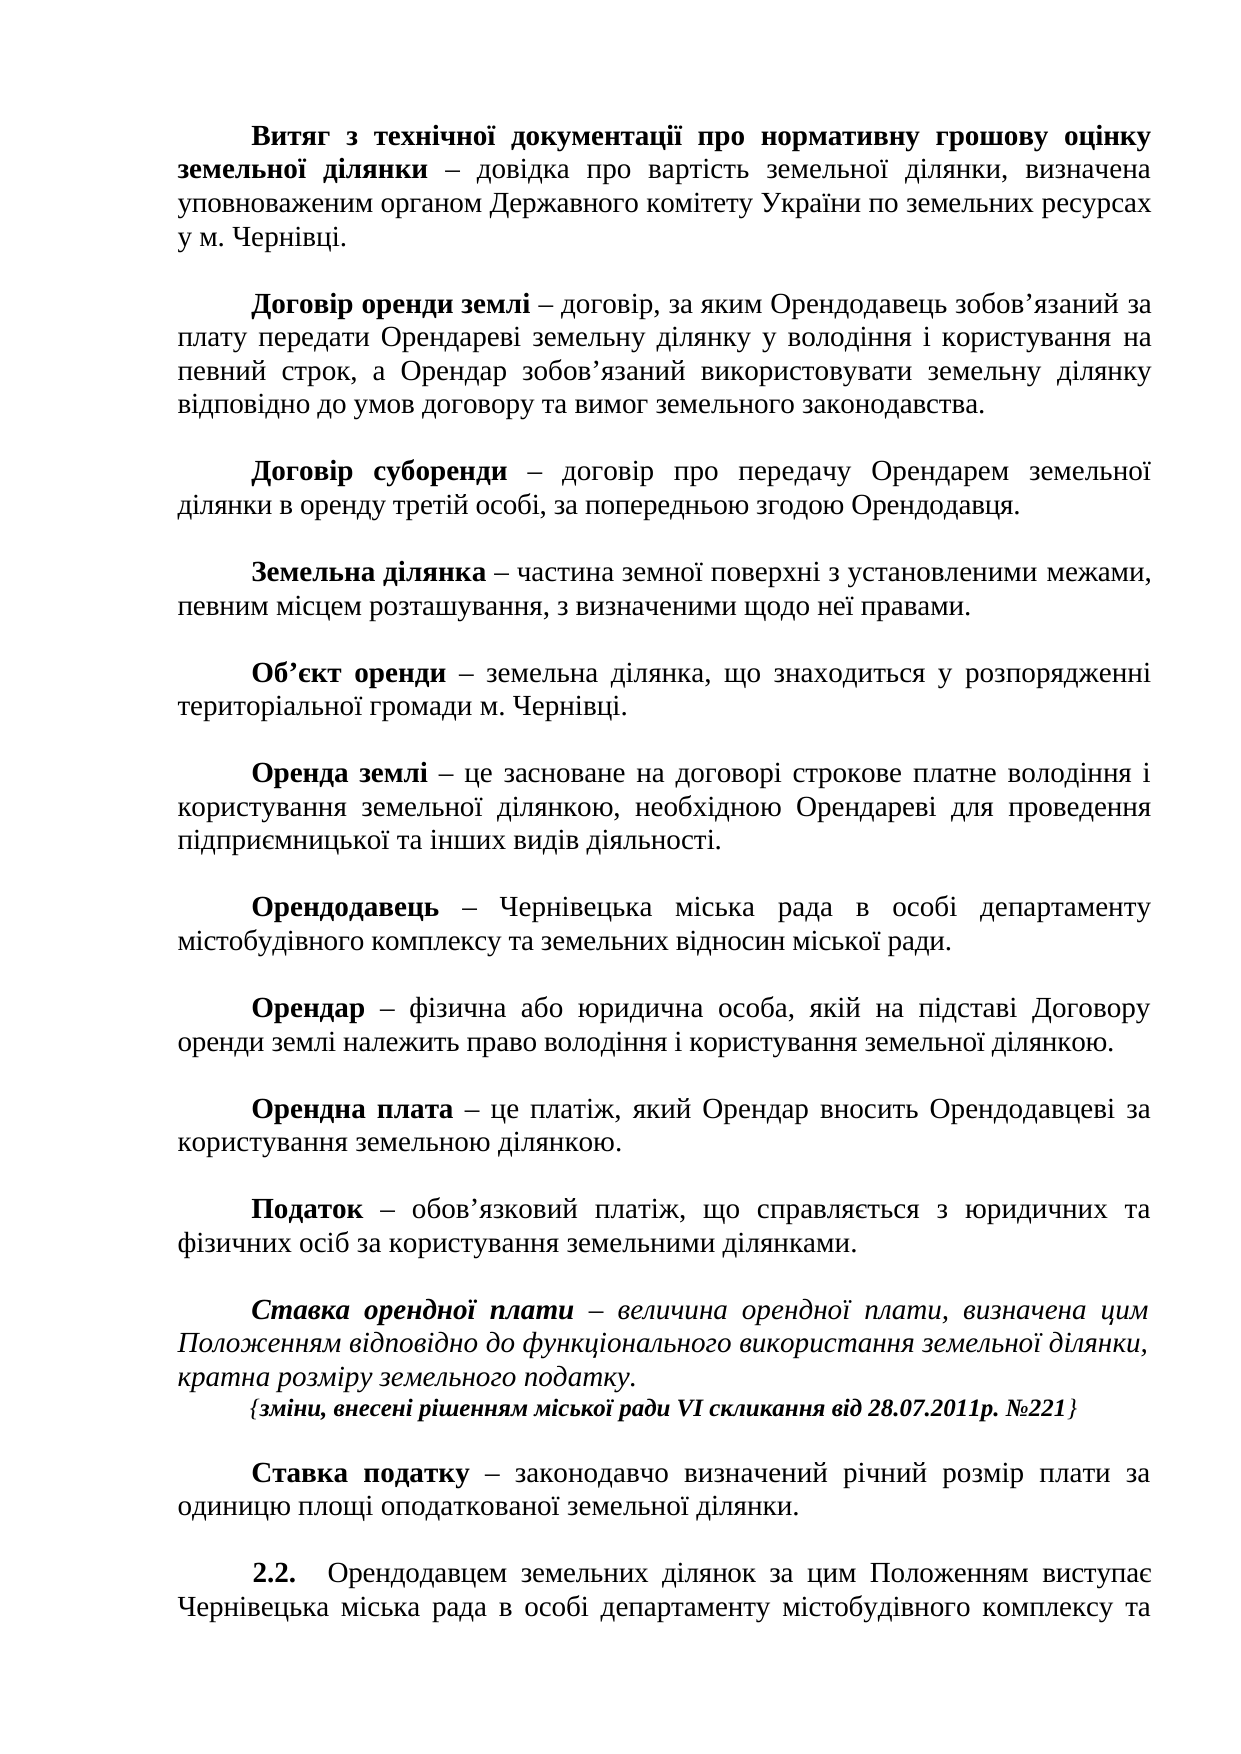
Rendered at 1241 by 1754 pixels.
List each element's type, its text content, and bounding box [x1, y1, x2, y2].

text Орендна плата – це платіж, який Орендар вносить Орендодавцеві за користування земельною ділянкою. [177, 1091, 1152, 1158]
text Земельна ділянка – частина земної поверхні з установленими межами, певним місцем розташування, з визначеними щодо неї правами. [177, 554, 1152, 621]
text Податок – обов’язковий платіж, що справляється з юридичних та фізичних осіб за користування земельними ділянками. [177, 1191, 1152, 1258]
text Ставка податку – законодавчо визначений річний розмір плати за одиницю площі оподаткованої земельної ділянки. [177, 1455, 1152, 1522]
text Договір суборенди – договір про передачу Орендарем земельної ділянки в оренду третій особі, за попередньою згодою Орендодавця. [177, 453, 1152, 521]
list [177, 1556, 1152, 1623]
text Орендар – фізична або юридична особа, якій на підставі Договору оренди землі належить право володіння і користування земельної ділянкою. [177, 990, 1152, 1057]
text Оренда землі – це засноване на договорі строкове платне володіння і користування земельної ділянкою, необхідною Орендареві для проведення підприємницької та інших видів діяльності. [177, 755, 1152, 856]
text Договір оренди землі – договір, за яким Орендодавець зобов’язаний за плату передати Орендареві земельну ділянку у володіння і користування на певний строк, а Орендар зобов’язаний використовувати земельну ділянку відповідно до умов договору та вимог земельного законодавства. [177, 286, 1152, 420]
text Ставка орендної плати – величина орендної плати, визначена цим Положенням відповідно до функціонального використання земельної ділянки, кратна розміру земельного податку. [177, 1292, 1152, 1393]
text Витяг з технічної документації про нормативну грошову оцінку земельної ділянки – довідка про вартість земельної ділянки, визначена уповноваженим органом Державного комітету України по земельних ресурсах у м. Чернівці. [177, 118, 1152, 252]
text {зміни, внесені рішенням міської ради VІ скликання від 28.07.2011р. №221} [177, 1393, 1152, 1421]
text Орендодавець – Чернівецька міська рада в особі департаменту містобудівного комплексу та земельних відносин міської ради. [177, 889, 1152, 957]
text Об’єкт оренди – земельна ділянка, що знаходиться у розпорядженні територіальної громади м. Чернівці. [177, 655, 1152, 722]
